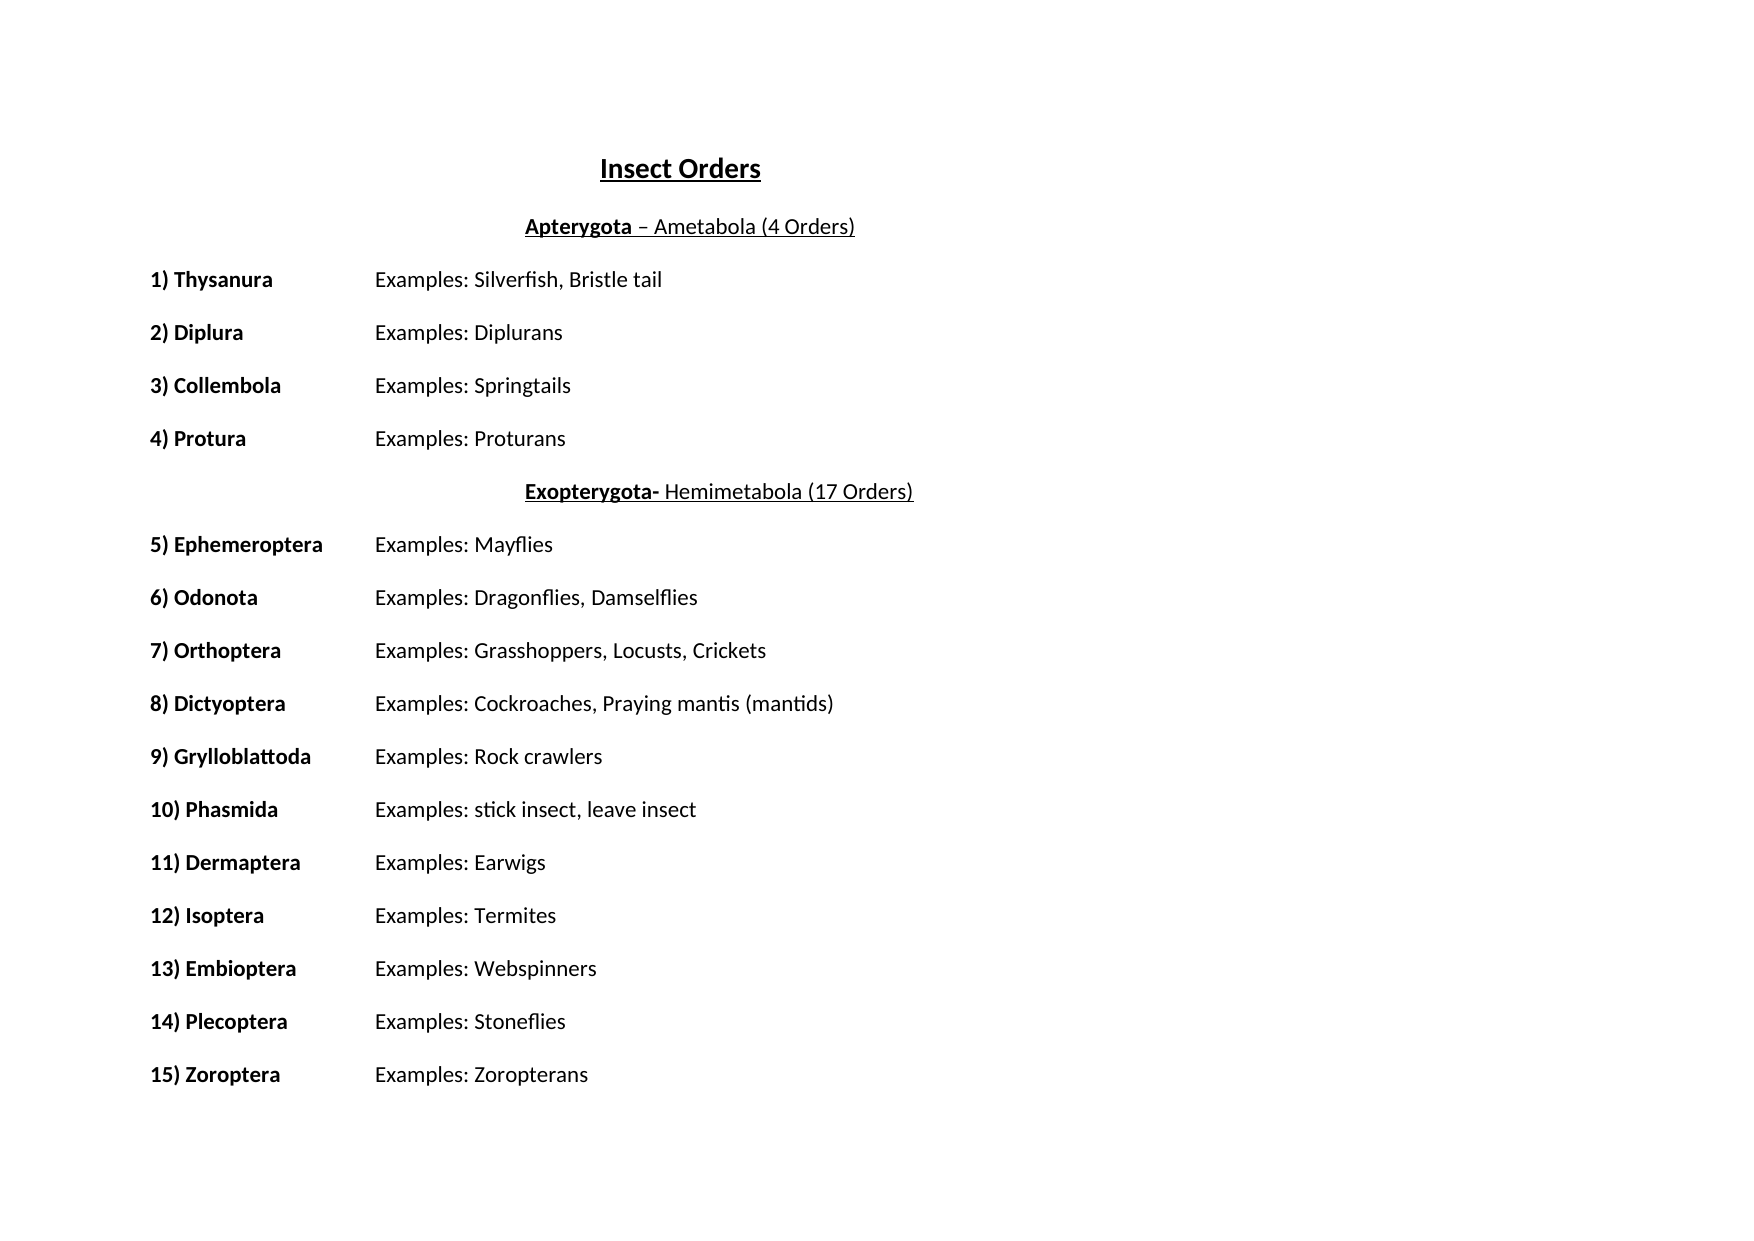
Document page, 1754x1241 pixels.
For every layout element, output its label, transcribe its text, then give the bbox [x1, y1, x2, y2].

text 13) Embioptera Examples: Webspinners [150, 954, 1604, 982]
text Apterygota – Ametabola (4 Orders) [450, 212, 1604, 240]
text 12) Isoptera Examples: Termites [150, 901, 1604, 929]
text 1) Thysanura Examples: Silverfish, Bristle tail [150, 265, 1604, 293]
text 7) Orthoptera Examples: Grasshoppers, Locusts, Crickets [150, 636, 1604, 664]
text 10) Phasmida Examples: stick insect, leave insect [150, 795, 1604, 823]
text 14) Plecoptera Examples: Stoneflies [150, 1007, 1604, 1035]
text Insect Orders [525, 150, 1604, 186]
text 4) Protura Examples: Proturans [150, 424, 1604, 452]
text 8) Dictyoptera Examples: Cockroaches, Praying mantis (mantids) [150, 689, 1604, 717]
text 5) Ephemeroptera Examples: Mayflies [150, 530, 1604, 558]
text Exopterygota- Hemimetabola (17 Orders) [450, 477, 1604, 505]
text 15) Zoroptera Examples: Zoropterans [150, 1060, 1604, 1088]
text 3) Collembola Examples: Springtails [150, 371, 1604, 399]
text 6) Odonota Examples: Dragonflies, Damselflies [150, 583, 1604, 611]
text 2) Diplura Examples: Diplurans [150, 318, 1604, 346]
text 11) Dermaptera Examples: Earwigs [150, 848, 1604, 876]
text 9) Grylloblattoda Examples: Rock crawlers [150, 742, 1604, 770]
